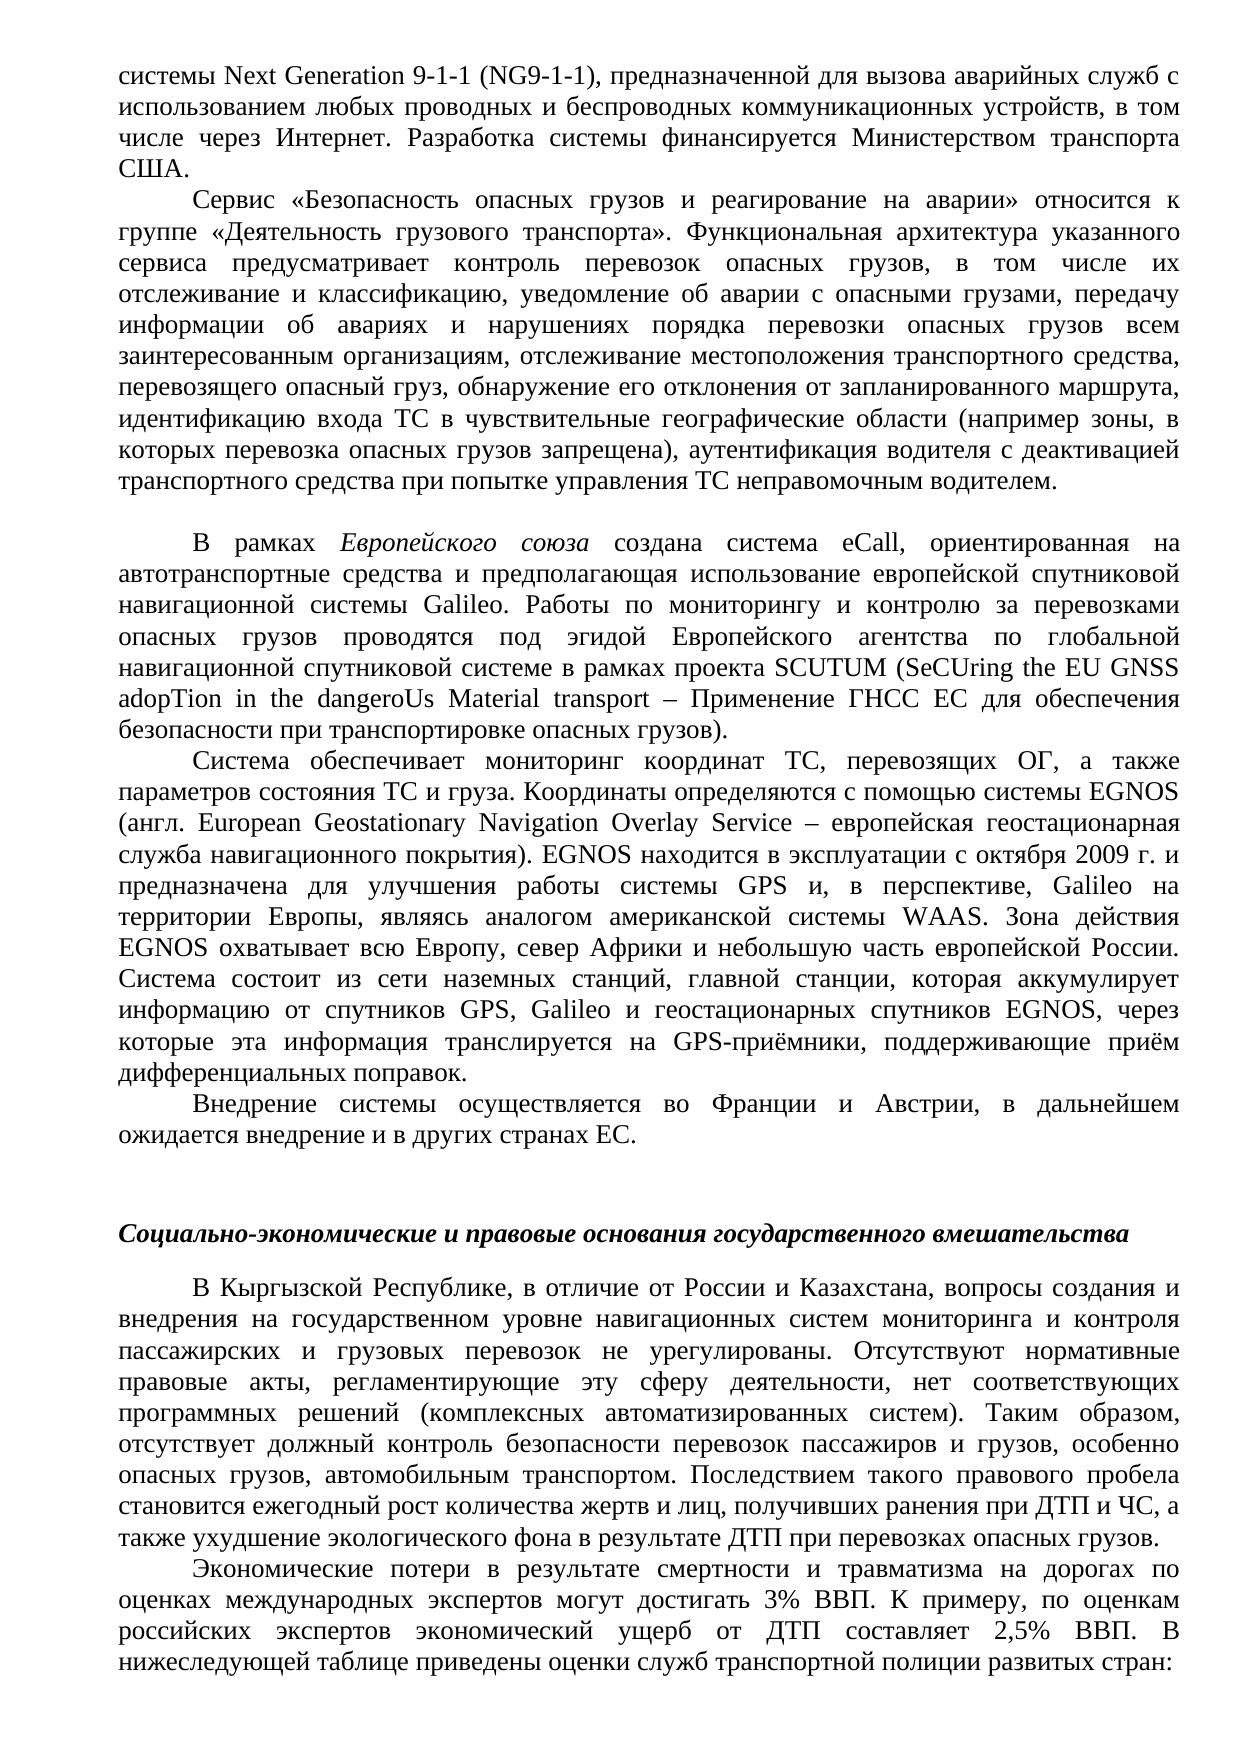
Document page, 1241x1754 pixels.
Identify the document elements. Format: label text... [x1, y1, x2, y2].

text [118, 59, 1181, 184]
text Экономические потери в результате смертности и травматизма на дорогах по оценках международных экспертов могут достигать 3% ВВП. К примеру, по оценкам российских экспертов экономический ущерб от ДТП составляет 2,5% ВВП. В нижеследующей таблице приведены оценки служб транспортной полиции развитых стран: [118, 1552, 1181, 1676]
text Сервис «Безопасность опасных грузов и реагирование на аварии» относится к группе «Деятельность грузового транспорта». Функциональная архитектура указанного сервиса предусматривает контроль перевозок опасных грузов, в том числе их отслеживание и классификацию, уведомление об аварии с опасными грузами, передачу информации об авариях и нарушениях порядка перевозки опасных грузов всем заинтересованным организациям, отслеживание местоположения транспортного средства, перевозящего опасный груз, обнаружение его отклонения от запланированного маршрута, идентификацию входа ТС в чувствительные географические области (например зоны, в которых перевозка опасных грузов запрещена), аутентификация водителя с деактивацией транспортного средства при попытке управления ТС неправомочным водителем. [118, 184, 1181, 495]
text В Кыргызской Республике, в отличие от России и Казахстана, вопросы создания и внедрения на государственном уровне навигационных систем мониторинга и контроля пассажирских и грузовых перевозок не урегулированы. Отсутствуют нормативные правовые акты, регламентирующие эту сферу деятельности, нет соответствующих программных решений (комплексных автоматизированных систем). Таким образом, отсутствует должный контроль безопасности перевозок пассажиров и грузов, особенно опасных грузов, автомобильным транспортом. Последствием такого правового пробела становится ежегодный рост количества жертв и лиц, получивших ранения при ДТП и ЧС, а также ухудшение экологического фона в результате ДТП при перевозках опасных грузов. [118, 1271, 1181, 1552]
subtitle Социально-экономические и правовые основания государственного вмешательства [118, 1211, 1181, 1248]
text Система обеспечивает мониторинг координат ТС, перевозящих ОГ, а также параметров состояния ТС и груза. Координаты определяются с помощью системы EGNOS (англ. European Geostationary Navigation Overlay Service – европейская геостационарная служба навигационного покрытия). EGNOS находится в эксплуатации с октября 2009 г. и предназначена для улучшения работы системы GPS и, в перспективе, Galileo на территории Европы, являясь аналогом американской системы WAAS. Зона действия EGNOS охватывает всю Европу, север Африки и небольшую часть европейской России. Система состоит из сети наземных станций, главной станции, которая аккумулирует информацию от спутников GPS, Galileo и геостационарных спутников EGNOS, через которые эта информация транслируется на GPS-приёмники, поддерживающие приём дифференциальных поправок. [118, 744, 1181, 1087]
text Внедрение системы осуществляется во Франции и Австрии, в дальнейшем ожидается внедрение и в других странах ЕС. [118, 1087, 1181, 1149]
text В рамках Европейского союза создана система eCall, ориентированная на автотранспортные средства и предполагающая использование европейской спутниковой навигационной системы Galileo. Работы по мониторингу и контролю за перевозками опасных грузов проводятся под эгидой Европейского агентства по глобальной навигационной спутниковой системе в рамках проекта SCUTUM (SeCUring the EU GNSS adopTion in the dangeroUs Material transport – Применение ГНСС ЕС для обеспечения безопасности при транспортировке опасных грузов). [118, 526, 1181, 744]
